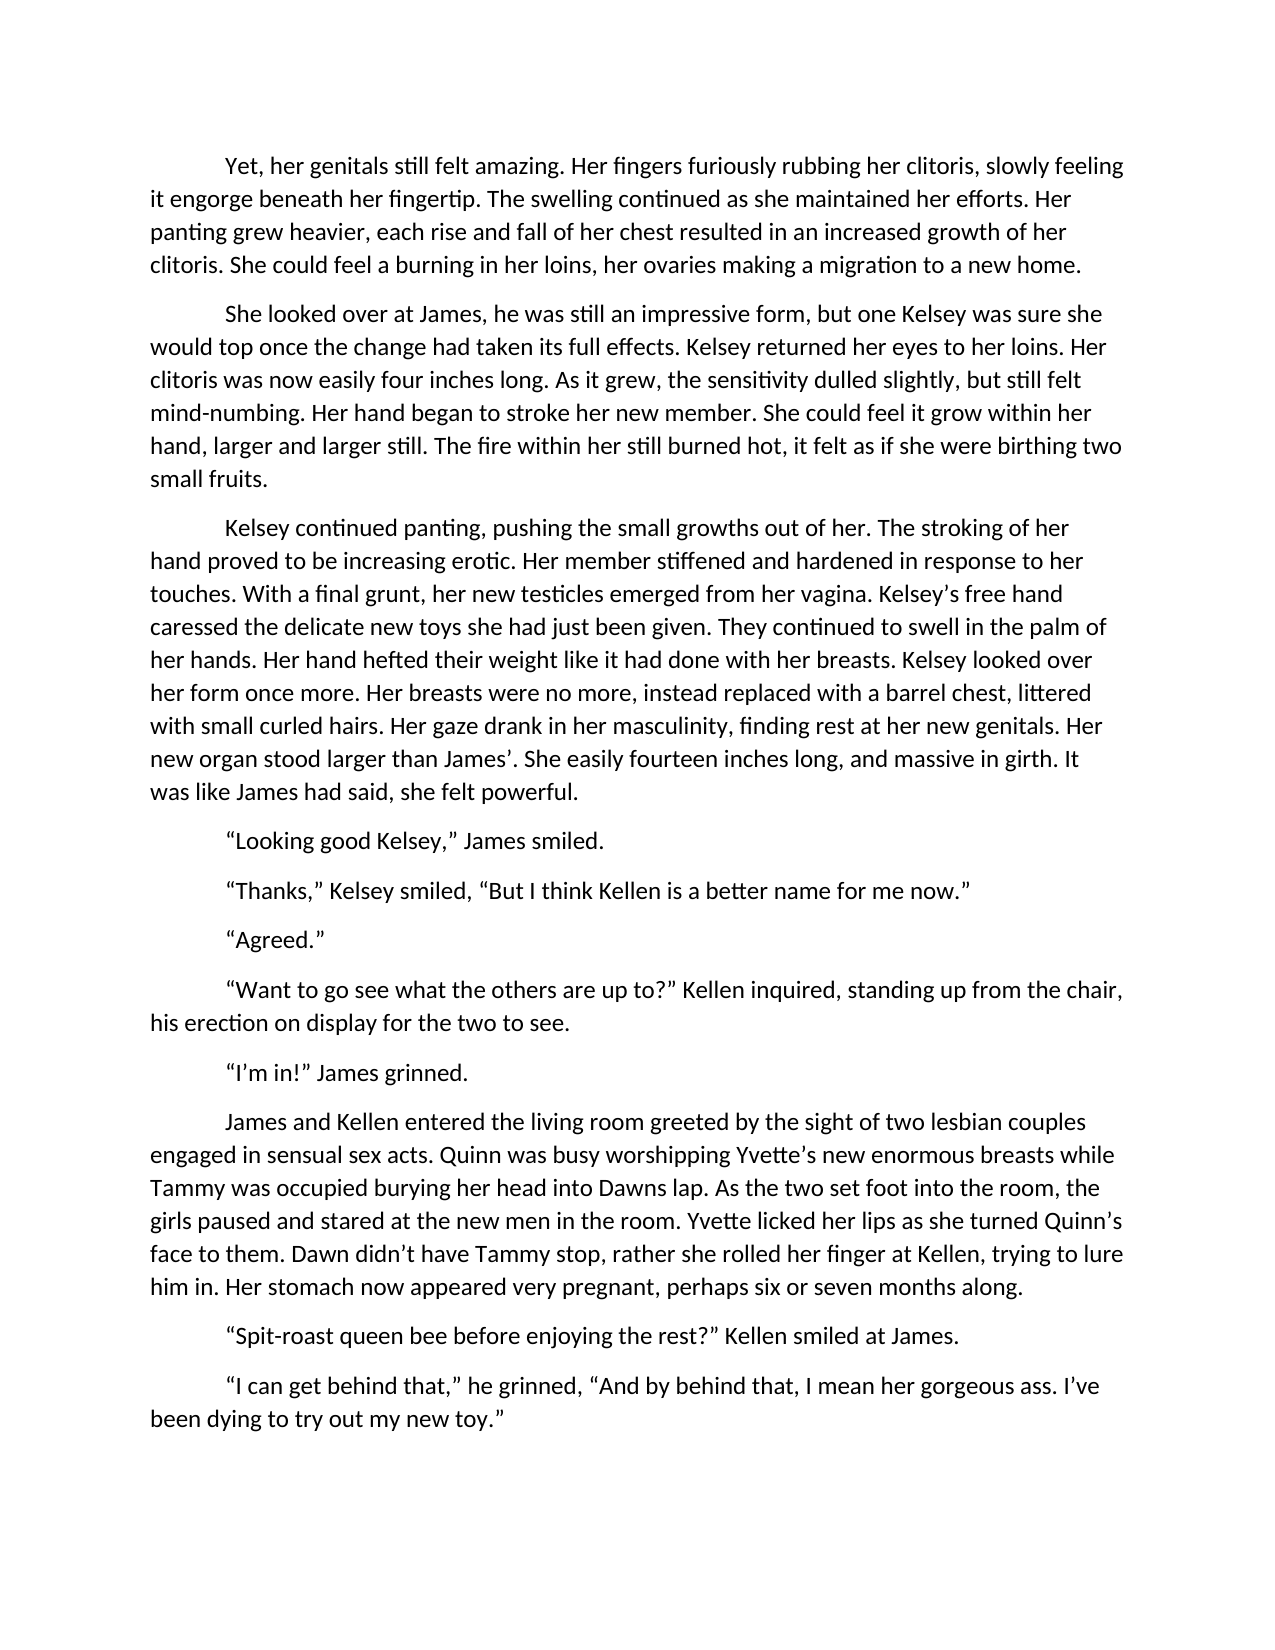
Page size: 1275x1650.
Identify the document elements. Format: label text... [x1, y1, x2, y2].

text “Looking good Kelsey,” James smiled. [150, 825, 1125, 856]
text “Spit-roast queen bee before enjoying the rest?” Kellen smiled at James. [150, 1320, 1125, 1351]
text “Thanks,” Kelsey smiled, “But I think Kellen is a better name for me now.” [150, 875, 1125, 906]
text Yet, her genitals still felt amazing. Her fingers furiously rubbing her clitoris, slowly feeling it engorge beneath her fingertip. The swelling continued as she maintained her efforts. Her panting grew heavier, each rise and fall of her chest resulted in an increased growth of her clitoris. She could feel a burning in her loins, her ovaries making a migration to a new home. [150, 150, 1125, 279]
text “I can get behind that,” he grinned, “And by behind that, I mean her gorgeous ass. I’ve been dying to try out my new toy.” [150, 1370, 1125, 1433]
text “Want to go see what the others are up to?” Kellen inquired, standing up from the chair, his erection on display for the two to see. [150, 974, 1125, 1038]
text “Agreed.” [150, 924, 1125, 955]
text She looked over at James, he was still an impressive form, but one Kelsey was sure she would top once the change had taken its full effects. Kelsey returned her eyes to her loins. Her clitoris was now easily four inches long. As it grew, the sensitivity dulled slightly, but still felt mind-numbing. Her hand began to stroke her new member. She could feel it grow within her hand, larger and larger still. The fire within her still burned hot, it felt as if she were birthing two small fruits. [150, 298, 1125, 493]
text “I’m in!” James grinned. [150, 1057, 1125, 1087]
text James and Kellen entered the living room greeted by the sight of two lesbian couples engaged in sensual sex acts. Quinn was busy worshipping Yvette’s new enormous breasts while Tammy was occupied burying her head into Dawns lap. As the two set foot into the room, the girls paused and stared at the new men in the room. Yvette licked her lips as she turned Quinn’s face to them. Dawn didn’t have Tammy stop, rather she rolled her finger at Kellen, trying to lure him in. Her stomach now appeared very pregnant, perhaps six or seven months along. [150, 1106, 1125, 1301]
text Kelsey continued panting, pushing the small growths out of her. The stroking of her hand proved to be increasing erotic. Her member stiffened and hardened in response to her touches. With a final grunt, her new testicles emerged from her vagina. Kelsey’s free hand caressed the delicate new toys she had just been given. They continued to swell in the palm of her hands. Her hand hefted their weight like it had done with her breasts. Kelsey looked over her form once more. Her breasts were no more, instead replaced with a barrel chest, littered with small curled hairs. Her gaze drank in her masculinity, finding rest at her new genitals. Her new organ stood larger than James’. She easily fourteen inches long, and massive in girth. It was like James had said, she felt powerful. [150, 512, 1125, 806]
